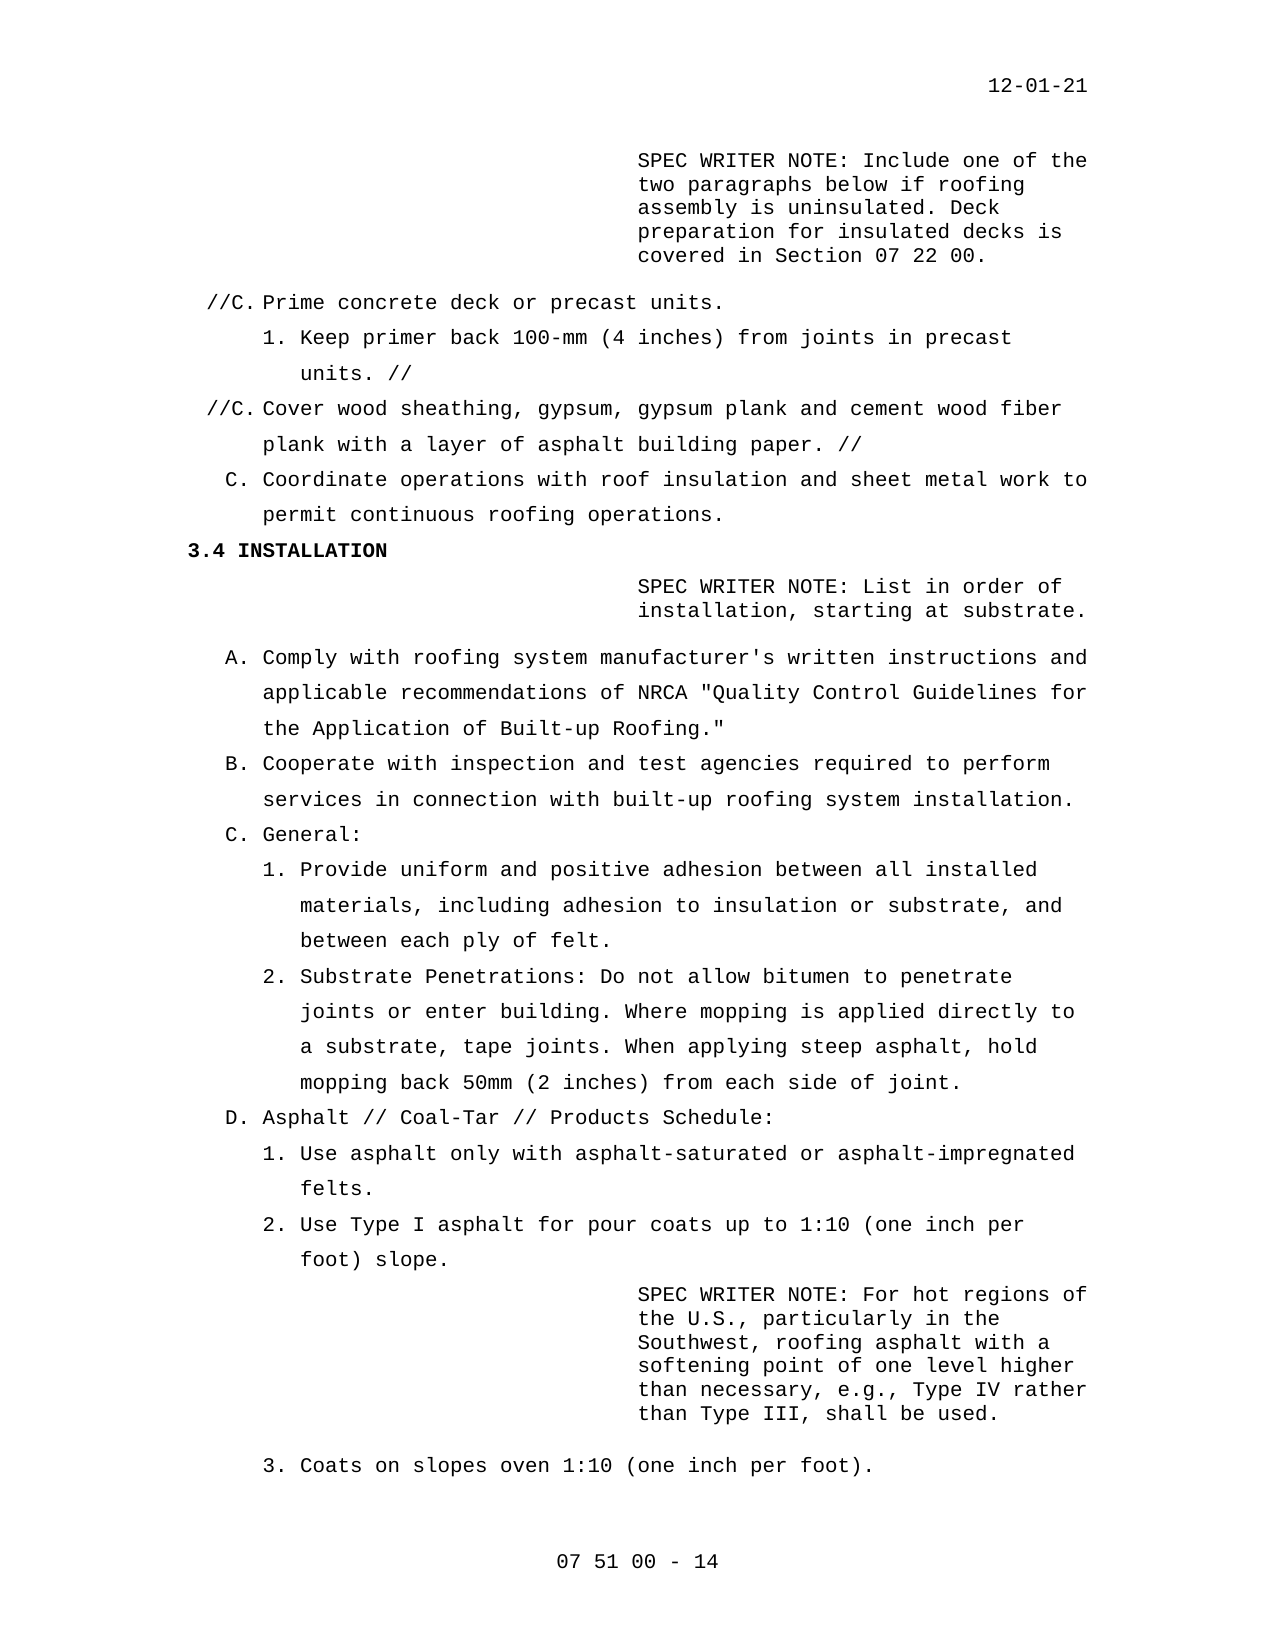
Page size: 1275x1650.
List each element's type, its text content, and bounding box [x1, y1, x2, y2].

text 1. Provide uniform and positive adhesion between all installed materials, including adhesion to insulation or substrate, and between each ply of felt. [262, 859, 1087, 954]
text 2. Use Type I asphalt for pour coats up to (one inch per foot) slope. [262, 1213, 1087, 1273]
text C. Coordinate operations with roof insulation and sheet metal work to permit continuous roofing operations. [225, 469, 1087, 528]
text 1. Use asphalt only with asphalt-saturated or asphalt-impregnated felts. [262, 1143, 1087, 1202]
text 3.4 INSTALLATION [187, 540, 1087, 563]
text C. General: [225, 824, 1087, 848]
text 1. Keep primer back 100-mm (4 inches) from joints in precast units. // [262, 327, 1087, 386]
text A. Comply with roofing system manufacturer's written instructions and applicable recommendations of NRCA "Quality Control Guidelines for the Application of Built-up Roofing." [225, 647, 1087, 741]
text SPEC WRITER NOTE: List in order of installation, starting at substrate. [637, 576, 1087, 623]
text SPEC WRITER NOTE: For hot regions of the , particularly in the Southwest, roofing asphalt with a softening point of one level higher than necessary, e.g., Type IV rather than Type III, shall be used. [637, 1284, 1087, 1426]
text //C. Prime concrete deck or precast units. [206, 292, 1087, 316]
text SPEC WRITER NOTE: Include one of the two paragraphs below if roofing assembly is uninsulated. Deck preparation for insulated decks is covered in Section 07 22 00. [637, 150, 1087, 268]
text D. Asphalt // Coal-Tar // Products Schedule: [225, 1107, 1087, 1131]
text 3. Coats on slopes oven (one inch per foot). [262, 1454, 1087, 1478]
text B. Cooperate with inspection and test agencies required to perform services in connection with built-up roofing system installation. [225, 753, 1087, 812]
text //C. Cover wood sheathing, gypsum, gypsum plank and cement wood fiber plank with a layer of asphalt building paper. // [206, 398, 1087, 457]
text 2. Substrate Penetrations: Do not allow bitumen to penetrate joints or enter building. Where mopping is applied directly to a substrate, tape joints. When applying steep asphalt, hold mopping back 50mm (2 inches) from each side of joint. [262, 966, 1087, 1096]
